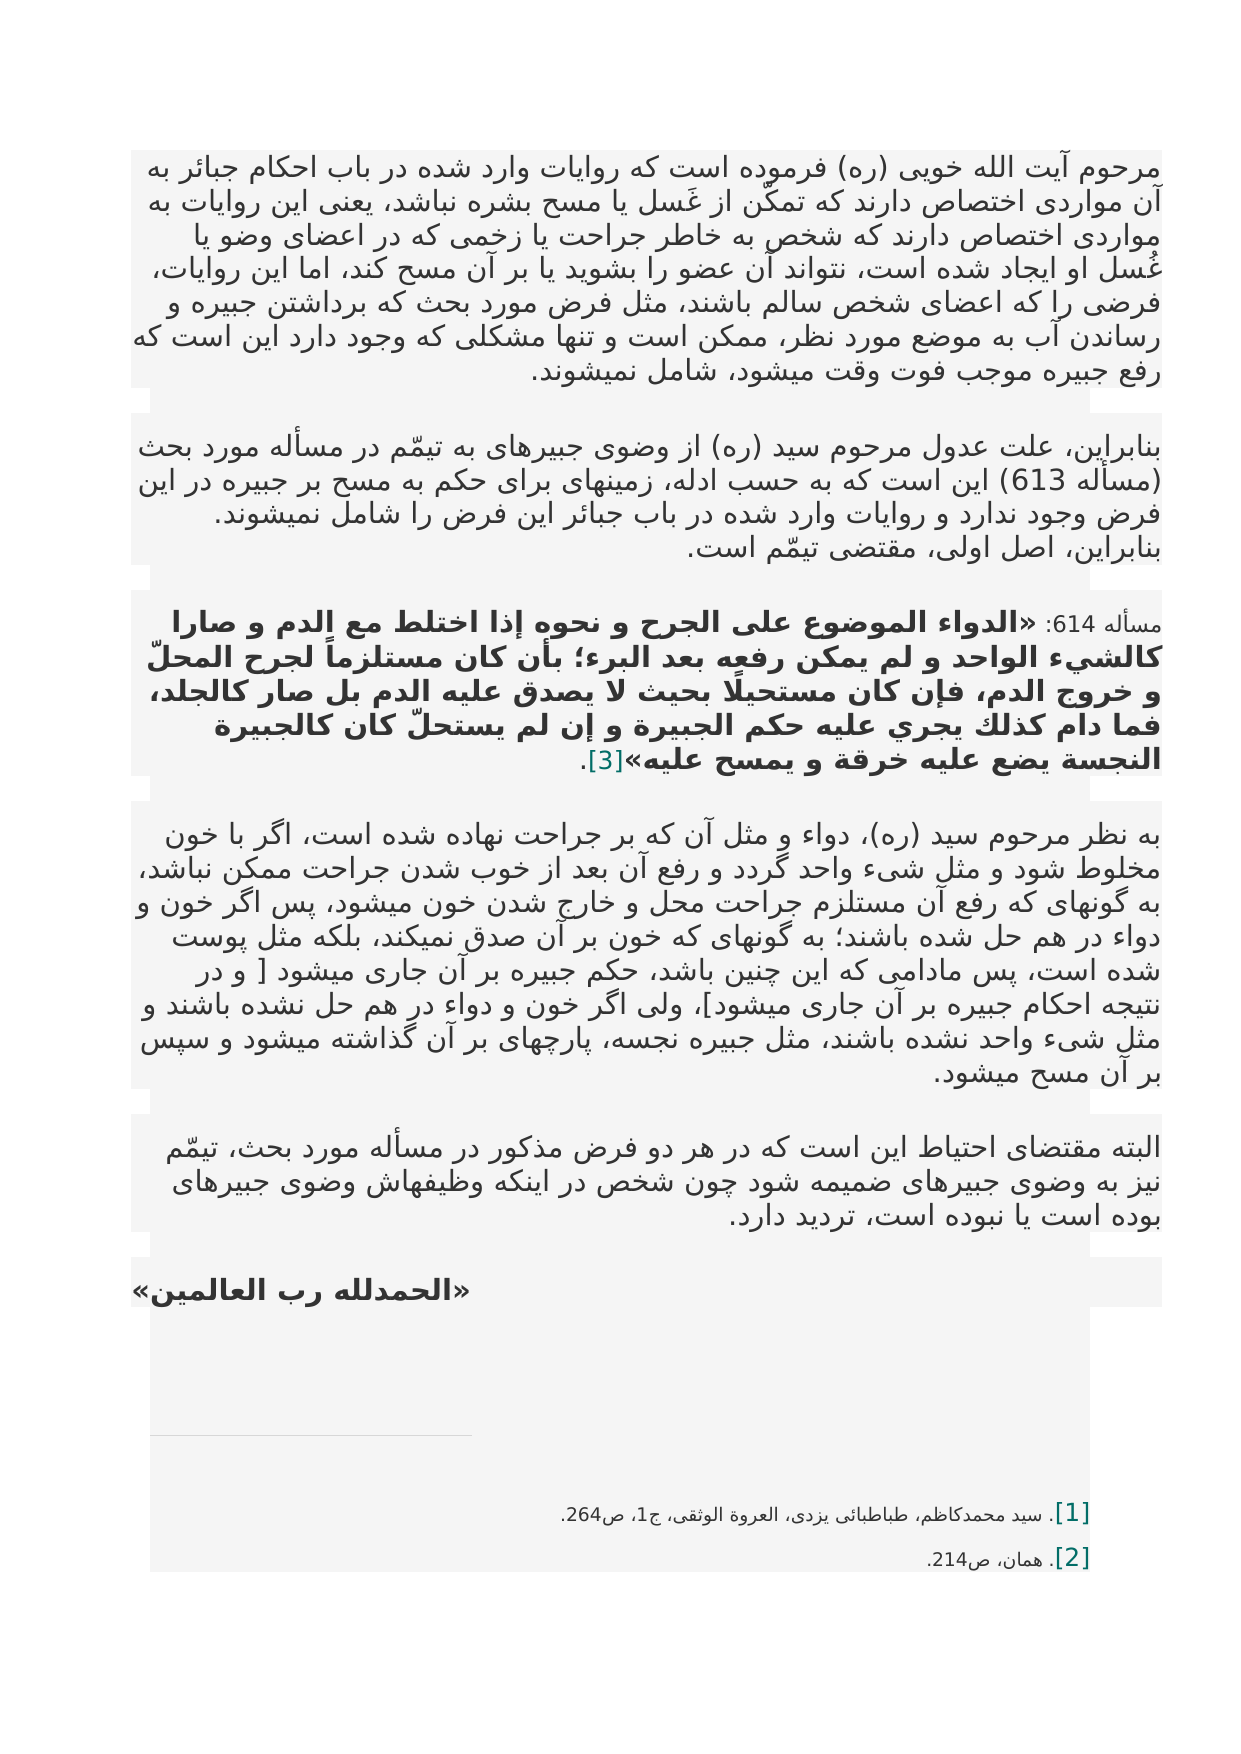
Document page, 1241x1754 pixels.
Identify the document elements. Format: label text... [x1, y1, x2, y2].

text مسأله 614: «الدواء الموضوع على الجرح و نحوه إذا اختلط مع الدم و صارا كالشي‌ء الواحد و لم يمكن رفعه بعد البرء؛ بأن كان مستلزماً لجرح المحلّ و خروج الدم، فإن كان مستحيلًا بحيث لا يصدق عليه الدم بل صار كالجلد، فما دام كذلك يجري عليه حكم الجبيرة و إن لم يستحلّ كان كالجبيرة النجسة يضع عليه خرقة و يمسح عليه»[3]. [131, 606, 1162, 776]
text به نظر مرحوم سید (ره)، دواء و مثل آن که بر جراحت نهاده شده است، اگر با خون مخلوط شود و مثل شیء واحد گردد و رفع آن بعد از خوب شدن جراحت ممکن نباشد، به گونه‏ای که رفع آن مستلزم جراحت محل و خارج شدن خون می‏شود، پس اگر خون و دواء در هم حل شده باشند؛ به گونه‏ای که خون بر آن صدق نمی‏کند، بلکه مثل پوست شده است، پس مادامی که این چنین باشد، حکم جبیره بر آن جاری می‏شود [ و در نتیجه احکام جبیره بر آن جاری می‏شود]، ولی اگر خون و دواء در هم حل نشده باشند و مثل شیء واحد نشده باشند، مثل جبیره نجسه، پارچه‏ای بر آن گذاشته می‏شود و سپس بر آن مسح می‏شود. [131, 817, 1162, 1089]
text بنابراین، علت عدول مرحوم سید (ره) از وضوی جبیره‏ای به تیمّم در مسأله مورد بحث (مسأله 613) این است که به حسب ادله، زمینه‏ای برای حکم به مسح بر جبیره در این فرض وجود ندارد و روایات وارد شده در باب جبائر این فرض را شامل نمی‏شوند. بنابراین، اصل اولی، مقتضی تیمّم است. [131, 429, 1162, 565]
text [2]. همان، ص214. [150, 1543, 1090, 1572]
text البته مقتضای احتیاط این است که در هر دو فرض مذکور در مسأله مورد بحث، تیمّم نیز به وضوی جبیره‏ای ضمیمه شود چون شخص در اینکه وظیفه‏اش وضوی جبیره‏ای بوده است یا نبوده است، تردید دارد. [131, 1130, 1162, 1232]
text [1]. سید محمدکاظم، طباطبائی یزدی، العروة الوثقی، ج1، ص264. [150, 1498, 1090, 1527]
text مرحوم آیت الله خویی (ره) فرموده است که روایات وارد شده در باب احکام جبائر به آن مواردی اختصاص دارند که تمکّن از غَسل یا مسح بشره نباشد، یعنی این روایات به مواردی اختصاص دارند که شخص به خاطر جراحت یا زخمی که در اعضای وضو یا غُسل او ایجاد شده است، نتواند آن عضو را بشوید یا بر آن مسح کند، اما این روایات، فرضی را که اعضای شخص سالم باشند، مثل فرض مورد بحث که برداشتن جبیره و رساندن آب به موضع مورد نظر، ممکن است و تنها مشکلی که وجود دارد این است که رفع جبیره موجب فوت وقت می‏شود، شامل نمی‏شوند. [131, 150, 1162, 388]
text «الحمدلله رب العالمین» [131, 1273, 1162, 1307]
